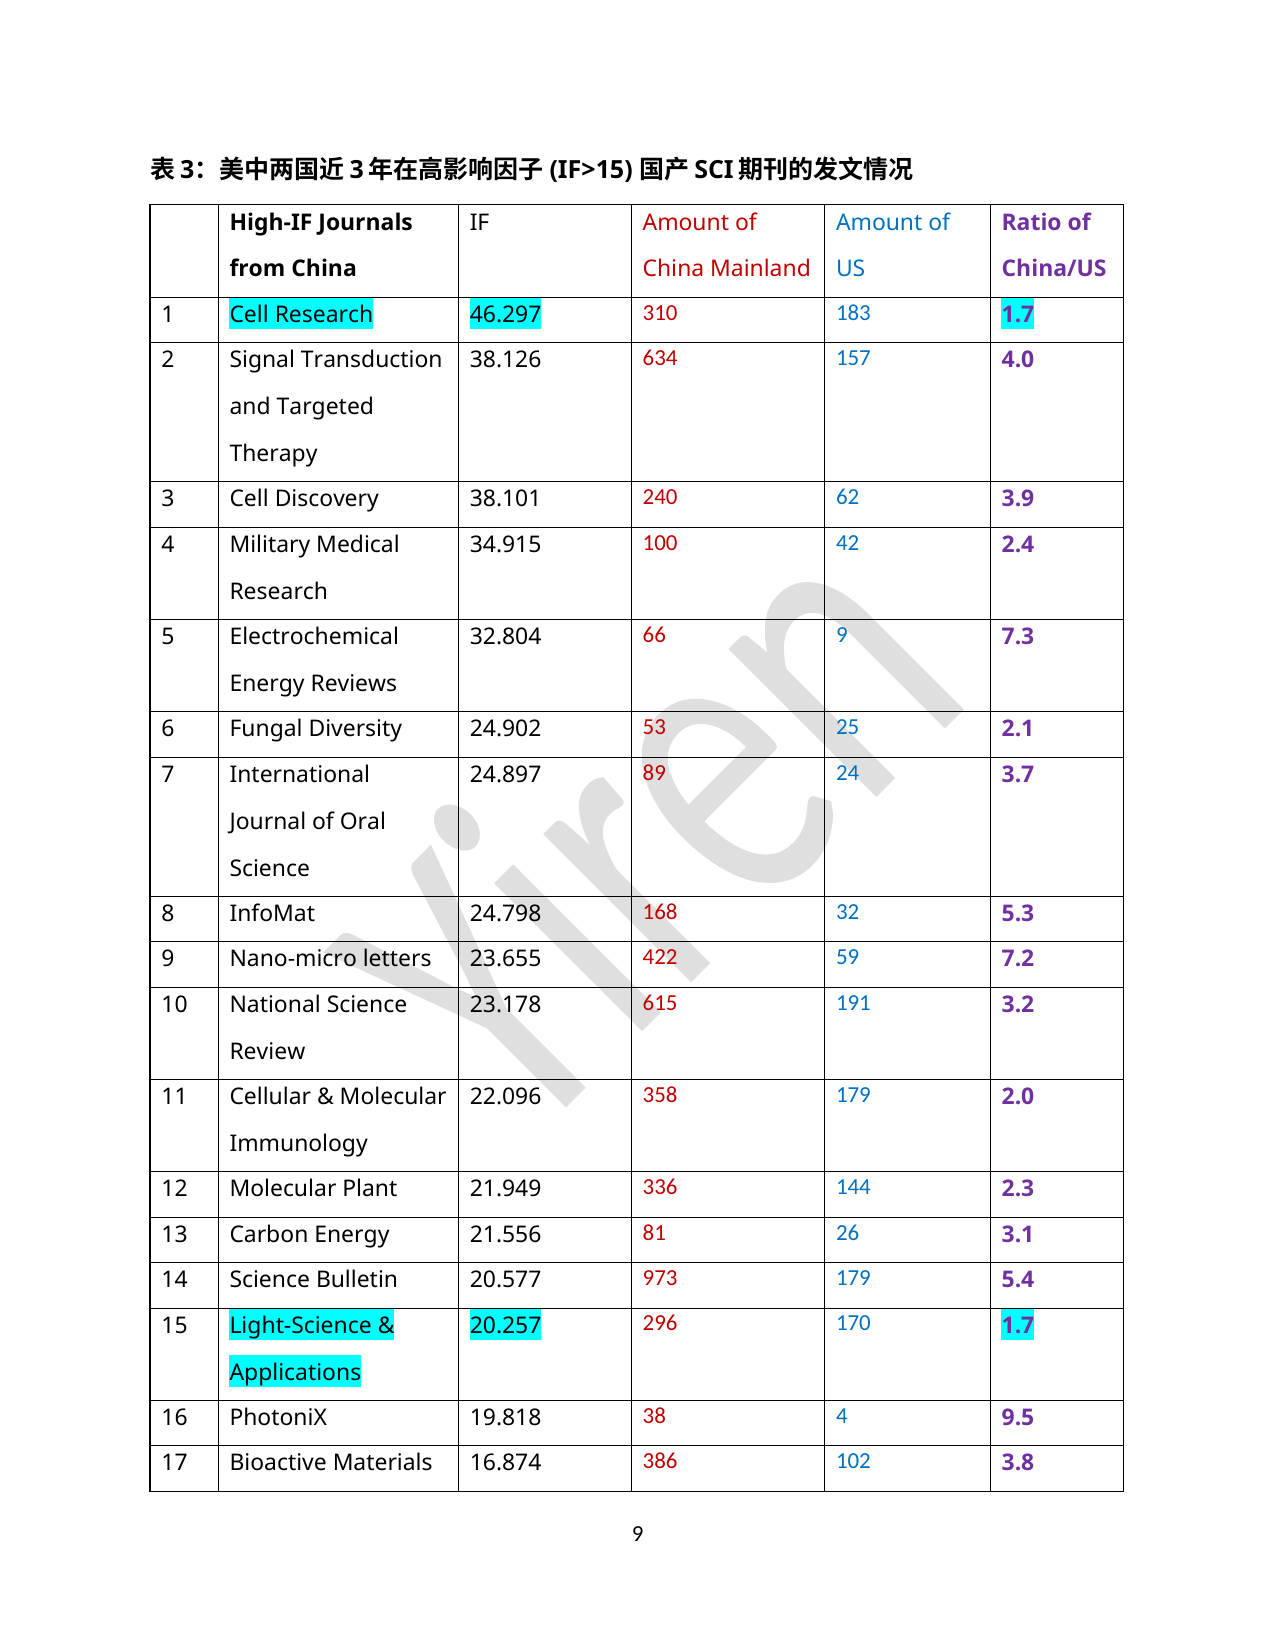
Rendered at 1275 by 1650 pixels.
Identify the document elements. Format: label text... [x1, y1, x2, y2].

table_cell 358 [632, 1080, 824, 1171]
table_cell 20.577 [459, 1263, 631, 1307]
table_cell 15 [151, 1309, 218, 1400]
table_cell 34.915 [459, 528, 631, 619]
table_header Ratio of China/US [991, 205, 1123, 297]
table_cell 42 [825, 528, 990, 619]
table_cell Light-Science & Applications [219, 1309, 458, 1400]
table_cell 8 [151, 897, 218, 941]
table_cell 9 [151, 942, 218, 987]
table_cell 22.096 [459, 1080, 631, 1171]
table_cell 3.2 [991, 988, 1123, 1079]
table_cell 102 [825, 1446, 990, 1491]
table_cell 634 [632, 343, 824, 481]
table_cell 19.818 [459, 1401, 631, 1445]
table_cell 973 [632, 1263, 824, 1307]
table_cell Electrochemical Energy Reviews [219, 620, 458, 711]
table_cell 7.3 [991, 620, 1123, 711]
table_cell 240 [632, 482, 824, 527]
table_cell 2 [151, 343, 218, 481]
table_header Amount of US [825, 205, 990, 297]
table_cell 81 [632, 1218, 824, 1262]
table_cell Science Bulletin [219, 1263, 458, 1307]
table_cell 7 [151, 758, 218, 896]
table_cell 4.0 [991, 343, 1123, 481]
table_cell 59 [825, 942, 990, 987]
table_cell 46.297 [459, 298, 631, 342]
table_cell 296 [632, 1309, 824, 1400]
table_cell Fungal Diversity [219, 712, 458, 757]
table_cell 4 [151, 528, 218, 619]
table_cell 12 [151, 1172, 218, 1217]
table_cell 6 [151, 712, 218, 757]
table_cell 3.1 [991, 1218, 1123, 1262]
table_cell 16 [151, 1401, 218, 1445]
table_cell 386 [632, 1446, 824, 1491]
table_cell 7.2 [991, 942, 1123, 987]
table_cell 179 [825, 1080, 990, 1171]
table_cell Military Medical Research [219, 528, 458, 619]
table_cell 38.126 [459, 343, 631, 481]
table_cell 422 [632, 942, 824, 987]
table_cell 25 [825, 712, 990, 757]
table_cell 24.897 [459, 758, 631, 896]
table_cell 144 [825, 1172, 990, 1217]
table_cell 2.4 [991, 528, 1123, 619]
table_cell 10 [151, 988, 218, 1079]
table_cell 336 [632, 1172, 824, 1217]
table_cell 13 [151, 1218, 218, 1262]
table_cell International Journal of Oral Science [219, 758, 458, 896]
table_cell 2.0 [991, 1080, 1123, 1171]
table_cell 11 [151, 1080, 218, 1171]
table_cell 3.7 [991, 758, 1123, 896]
table_cell 24 [825, 758, 990, 896]
table_header [151, 205, 218, 297]
table_cell 2.3 [991, 1172, 1123, 1217]
table_cell 17 [151, 1446, 218, 1491]
table_cell 170 [825, 1309, 990, 1400]
table_cell 66 [632, 620, 824, 711]
table_cell 62 [825, 482, 990, 527]
table_cell 24.902 [459, 712, 631, 757]
table_cell 26 [825, 1218, 990, 1262]
table_cell Signal Transduction and Targeted Therapy [219, 343, 458, 481]
table_cell 310 [632, 298, 824, 342]
table_cell 157 [825, 343, 990, 481]
table_cell 3.9 [991, 482, 1123, 527]
table_cell 21.949 [459, 1172, 631, 1217]
table_cell 32 [825, 897, 990, 941]
table_header IF [459, 205, 631, 297]
table_cell 1.7 [991, 298, 1123, 342]
text 表3：美中两国近3年在高影响因子 (IF>15) 国产SCI期刊的发文情况 [150, 150, 1125, 186]
table_cell 183 [825, 298, 990, 342]
table_cell 615 [632, 988, 824, 1079]
table_cell 5.4 [991, 1263, 1123, 1307]
table_cell InfoMat [219, 897, 458, 941]
table_cell 5 [151, 620, 218, 711]
table_cell 3.8 [991, 1446, 1123, 1491]
table_cell Cell Research [219, 298, 458, 342]
table_cell Nano-micro letters [219, 942, 458, 987]
table_cell Carbon Energy [219, 1218, 458, 1262]
table_cell 38 [632, 1401, 824, 1445]
table_cell 9 [825, 620, 990, 711]
table_cell Bioactive Materials [219, 1446, 458, 1491]
table_cell 38.101 [459, 482, 631, 527]
table_cell 14 [151, 1263, 218, 1307]
table_cell 9.5 [991, 1401, 1123, 1445]
table_cell 16.874 [459, 1446, 631, 1491]
table_cell 23.178 [459, 988, 631, 1079]
table_cell 2.1 [991, 712, 1123, 757]
table_cell 24.798 [459, 897, 631, 941]
table_cell 5.3 [991, 897, 1123, 941]
table_header High-IF Journals from China [219, 205, 458, 297]
table_cell 21.556 [459, 1218, 631, 1262]
table_cell 4 [825, 1401, 990, 1445]
table_cell Cell Discovery [219, 482, 458, 527]
table_cell Molecular Plant [219, 1172, 458, 1217]
table_cell 20.257 [459, 1309, 631, 1400]
table_cell 89 [632, 758, 824, 896]
table_cell 32.804 [459, 620, 631, 711]
table_cell National Science Review [219, 988, 458, 1079]
table_cell 168 [632, 897, 824, 941]
table_cell 53 [632, 712, 824, 757]
table_cell 23.655 [459, 942, 631, 987]
table_cell Cellular & Molecular Immunology [219, 1080, 458, 1171]
table_cell PhotoniX [219, 1401, 458, 1445]
table_cell 191 [825, 988, 990, 1079]
table_cell 179 [825, 1263, 990, 1307]
table_cell 1 [151, 298, 218, 342]
table_cell 100 [632, 528, 824, 619]
table_cell 1.7 [991, 1309, 1123, 1400]
table_header Amount of China Mainland [632, 205, 824, 297]
table_cell 3 [151, 482, 218, 527]
